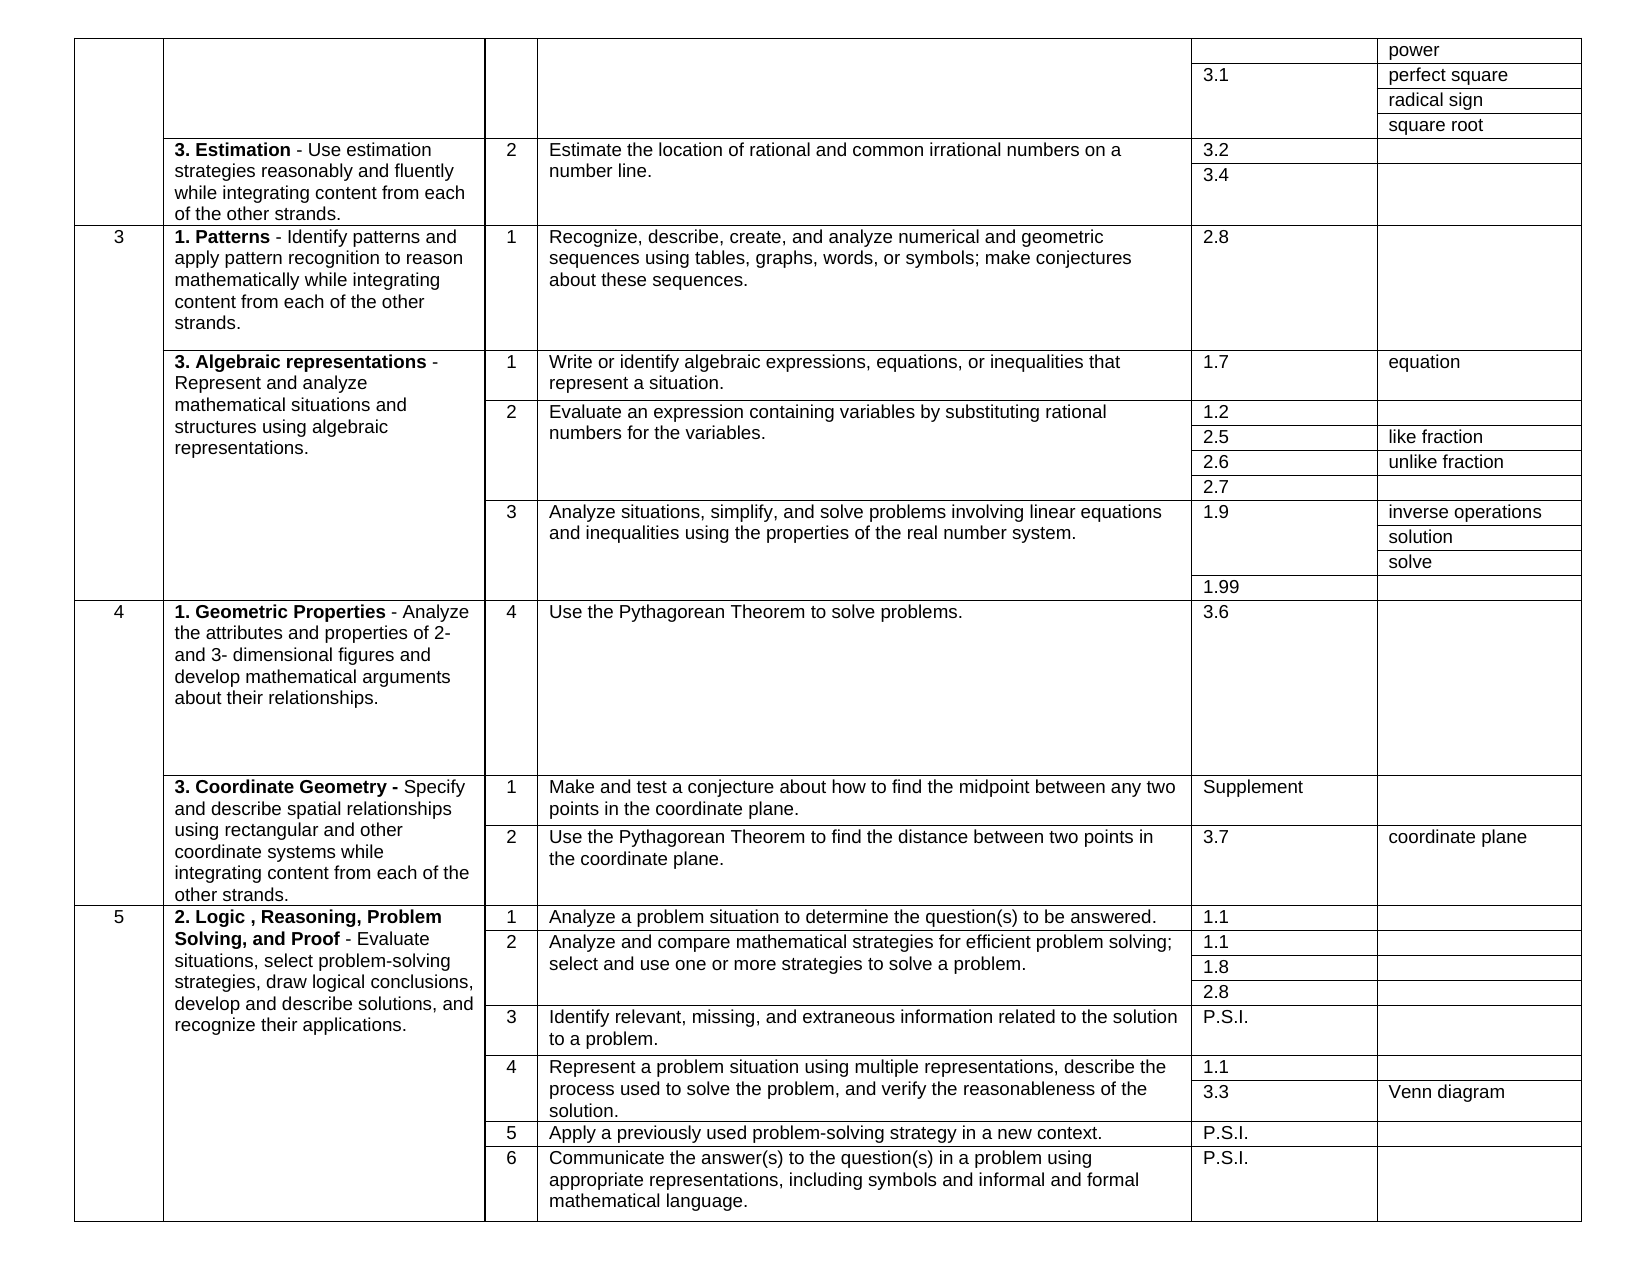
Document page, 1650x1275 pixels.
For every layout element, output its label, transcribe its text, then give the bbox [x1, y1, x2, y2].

table_cell 2 [486, 931, 537, 1005]
table_cell unlike fraction [1378, 451, 1581, 475]
table_cell 3.1 [1192, 64, 1377, 137]
table_cell [1378, 226, 1581, 350]
table_cell 3. Coordinate Geometry - Specify and describe spatial relationships using rectangular and other coordinate systems while integrating content from each of the other strands. [164, 776, 484, 905]
table_cell 3.3 [1192, 1081, 1377, 1121]
table_cell [1378, 601, 1581, 775]
table_cell P.S.I. [1192, 1147, 1377, 1221]
table_cell 3. Algebraic representations - Represent and analyze mathematical situations and structures using algebraic representations. [164, 351, 484, 600]
table_cell 1. Patterns - Identify patterns and apply pattern recognition to reason mathematically while integrating content from each of the other strands. [164, 226, 484, 350]
table_cell Evaluate an expression containing variables by substituting rational numbers for the variables. [538, 401, 1191, 500]
table_cell square root [1378, 114, 1581, 137]
table_cell power [1378, 39, 1581, 62]
table_cell [1378, 476, 1581, 500]
table_cell 2 [486, 401, 537, 500]
table_cell 3.2 [1192, 139, 1377, 162]
table_cell [1378, 956, 1581, 980]
table_cell Apply a previously used problem-solving strategy in a new context. [538, 1122, 1191, 1146]
table_cell 1.1 [1192, 1056, 1377, 1080]
table_cell Use the Pythagorean Theorem to solve problems. [538, 601, 1191, 775]
table_cell 5 [75, 906, 163, 1221]
table_cell 4 [75, 601, 163, 905]
table_cell 3 [75, 226, 163, 600]
table_cell [1378, 1147, 1581, 1221]
table_cell 2.7 [1192, 476, 1377, 500]
table_cell 1.9 [1192, 501, 1377, 575]
table_cell [1378, 1006, 1581, 1055]
table_cell 4 [486, 1056, 537, 1121]
table_cell Communicate the answer(s) to the question(s) in a problem using appropriate representations, including symbols and informal and formal mathematical language. [538, 1147, 1191, 1221]
table_cell [1378, 931, 1581, 955]
table_cell 6 [486, 1147, 537, 1221]
table_cell 3 [486, 1006, 537, 1055]
table_cell perfect square [1378, 64, 1581, 87]
table_cell solution [1378, 526, 1581, 550]
table_cell [1378, 906, 1581, 930]
table_cell 1 [486, 351, 537, 400]
table_cell Identify relevant, missing, and extraneous information related to the solution to a problem. [538, 1006, 1191, 1055]
table_cell [1378, 164, 1581, 225]
table_cell [1378, 401, 1581, 425]
table_cell Make and test a conjecture about how to find the midpoint between any two points in the coordinate plane. [538, 776, 1191, 825]
table_cell 3. Estimation - Use estimation strategies reasonably and fluently while integrating content from each of the other strands. [164, 139, 484, 225]
table_cell 1.2 [1192, 401, 1377, 425]
table_cell 1 [486, 226, 537, 350]
table_cell 1.1 [1192, 906, 1377, 930]
table_cell [1378, 576, 1581, 600]
table_cell 2.8 [1192, 981, 1377, 1005]
table_cell 3 [486, 501, 537, 600]
table_cell 2 [486, 826, 537, 905]
table_cell solve [1378, 551, 1581, 575]
table_cell 1 [486, 776, 537, 825]
table_cell 1. Geometric Properties - Analyze the attributes and properties of 2- and 3- dimensional figures and develop mathematical arguments about their relationships. [164, 601, 484, 775]
table_cell inverse operations [1378, 501, 1581, 525]
table_cell 3.4 [1192, 164, 1377, 225]
table_cell 1.1 [1192, 931, 1377, 955]
table_cell Supplement [1192, 776, 1377, 825]
table_cell Analyze situations, simplify, and solve problems involving linear equations and inequalities using the properties of the real number system. [538, 501, 1191, 600]
table_cell Represent a problem situation using multiple representations, describe the process used to solve the problem, and verify the reasonableness of the solution. [538, 1056, 1191, 1121]
table_cell Analyze and compare mathematical strategies for efficient problem solving; select and use one or more strategies to solve a problem. [538, 931, 1191, 1005]
table_cell radical sign [1378, 89, 1581, 112]
table_cell Use the Pythagorean Theorem to find the distance between two points in the coordinate plane. [538, 826, 1191, 905]
table_cell [1378, 776, 1581, 825]
table_cell [1378, 139, 1581, 162]
table_cell [1378, 981, 1581, 1005]
table_cell 2 [486, 139, 537, 225]
table_cell Recognize, describe, create, and analyze numerical and geometric sequences using tables, graphs, words, or symbols; make conjectures about these sequences. [538, 226, 1191, 350]
table_cell Estimate the location of rational and common irrational numbers on a number line. [538, 139, 1191, 225]
table_cell 1.8 [1192, 956, 1377, 980]
table_cell 2. Logic , Reasoning, Problem Solving, and Proof - Evaluate situations, select problem-solving strategies, draw logical conclusions, develop and describe solutions, and recognize their applications. [164, 906, 484, 1221]
table_cell [1378, 1122, 1581, 1146]
table_cell Venn diagram [1378, 1081, 1581, 1121]
table_cell 5 [486, 1122, 537, 1146]
table_cell 1 [486, 906, 537, 930]
table_cell 2.5 [1192, 426, 1377, 450]
table_cell 1.7 [1192, 351, 1377, 400]
table_cell Analyze a problem situation to determine the question(s) to be answered. [538, 906, 1191, 930]
table_cell coordinate plane [1378, 826, 1581, 905]
table_cell 1.99 [1192, 576, 1377, 600]
table_cell 2.6 [1192, 451, 1377, 475]
table_cell 2.8 [1192, 226, 1377, 350]
table_cell P.S.I. [1192, 1122, 1377, 1146]
table_cell Write or identify algebraic expressions, equations, or inequalities that represent a situation. [538, 351, 1191, 400]
table_cell P.S.I. [1192, 1006, 1377, 1055]
table_cell 3.7 [1192, 826, 1377, 905]
table_cell [1378, 1056, 1581, 1080]
table_cell 3.6 [1192, 601, 1377, 775]
table_cell 4 [486, 601, 537, 775]
table_cell like fraction [1378, 426, 1581, 450]
table_cell equation [1378, 351, 1581, 400]
